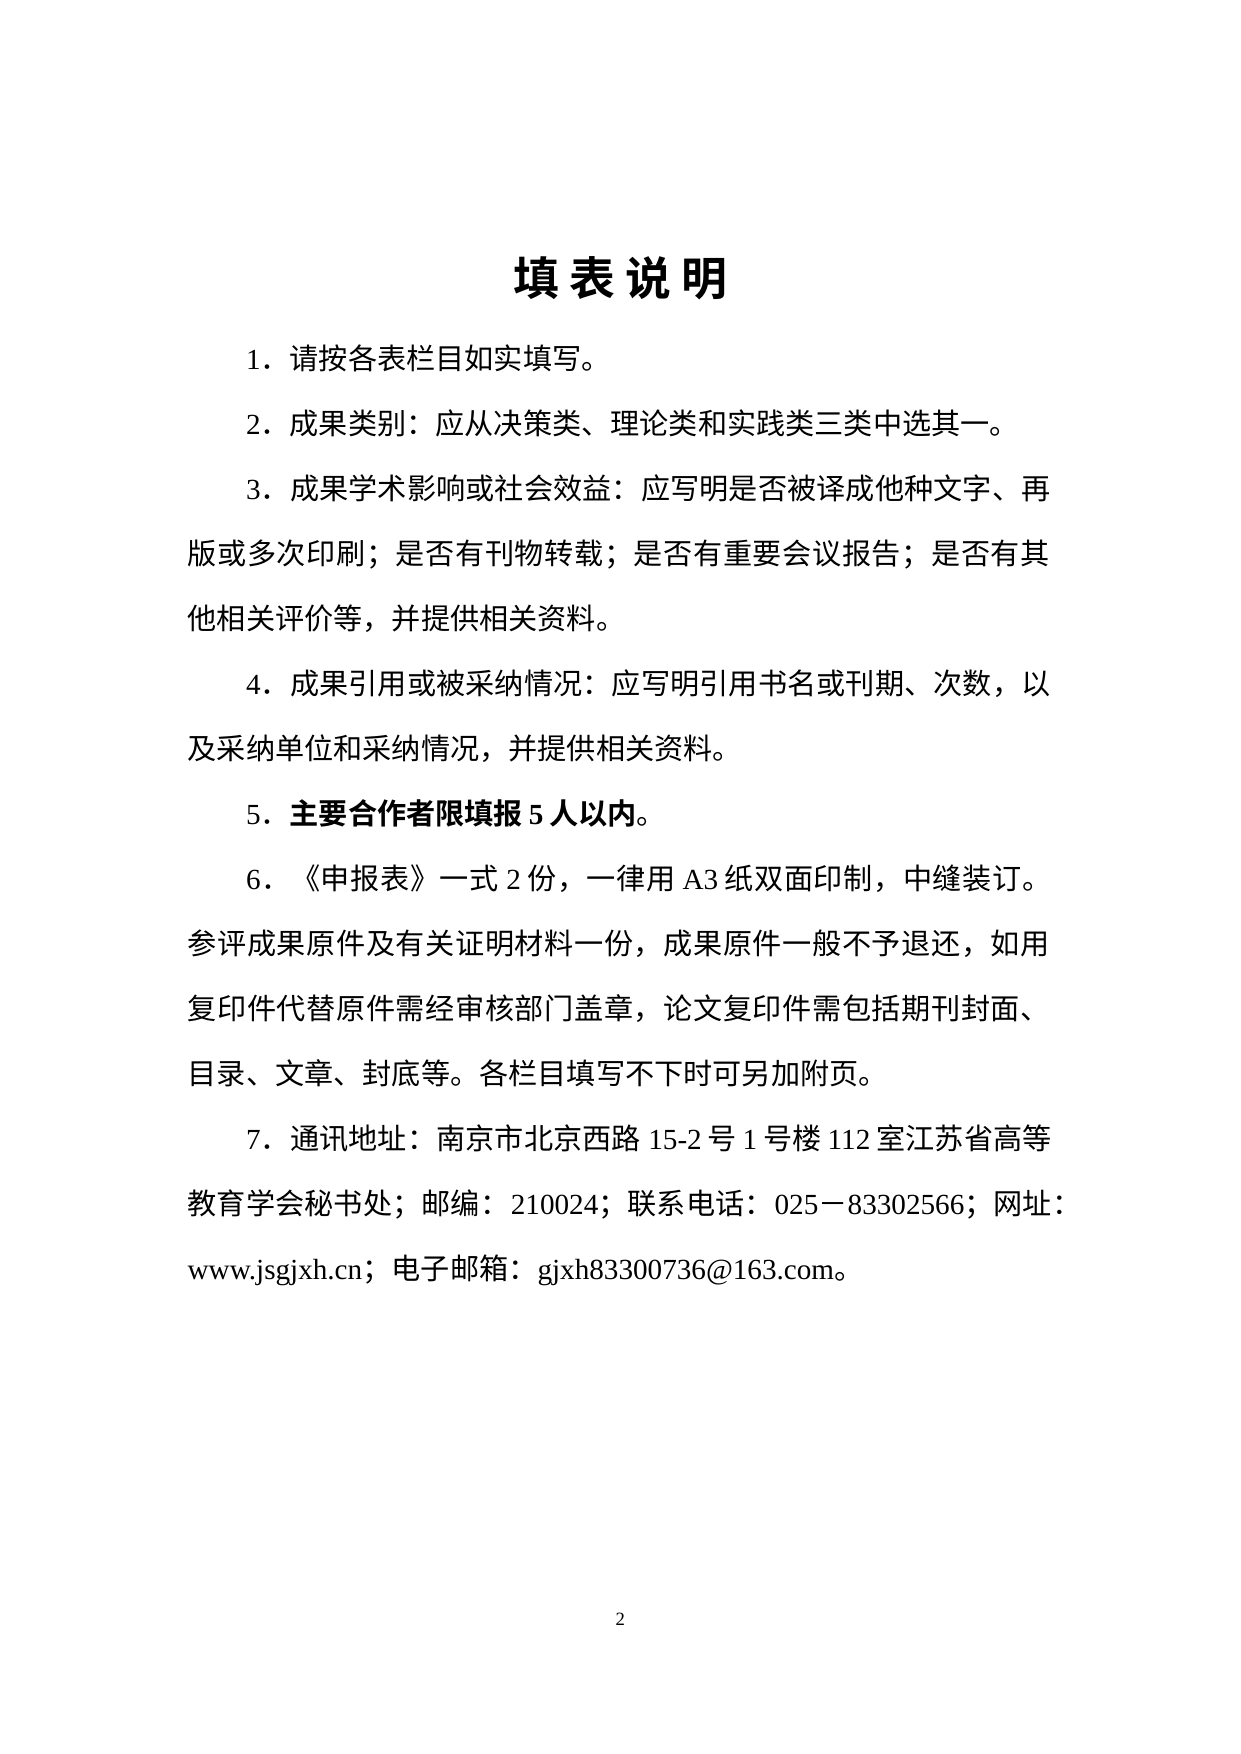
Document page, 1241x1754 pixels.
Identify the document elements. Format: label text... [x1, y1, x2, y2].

text 6．《申报表》一式2份，一律用A3纸双面印制，中缝装订。参评成果原件及有关证明材料一份，成果原件一般不予退还，如用复印件代替原件需经审核部门盖章，论文复印件需包括期刊封面、目录、文章、封底等。各栏目填写不下时可另加附页。 [187, 844, 1053, 1104]
text 4．成果引用或被采纳情况：应写明引用书名或刊期、次数，以及采纳单位和采纳情况，并提供相关资料。 [187, 649, 1053, 779]
text 5．主要合作者限填报5人以内。 [187, 779, 1053, 844]
text 1．请按各表栏目如实填写。 [187, 324, 1053, 389]
text 3．成果学术影响或社会效益：应写明是否被译成他种文字、再版或多次印刷；是否有刊物转载；是否有重要会议报告；是否有其他相关评价等，并提供相关资料。 [187, 454, 1053, 649]
text 7．通讯地址：南京市北京西路15-2号1号楼112室江苏省高等教育学会秘书处；邮编：210024；联系电话：025－83302566；网址：www.jsgjxh.cn；电子邮箱：gjxh83300736@163.com。 [187, 1104, 1053, 1299]
text 2．成果类别：应从决策类、理论类和实践类三类中选其一。 [231, 389, 1053, 454]
text 填 表 说 明 [187, 227, 1053, 324]
